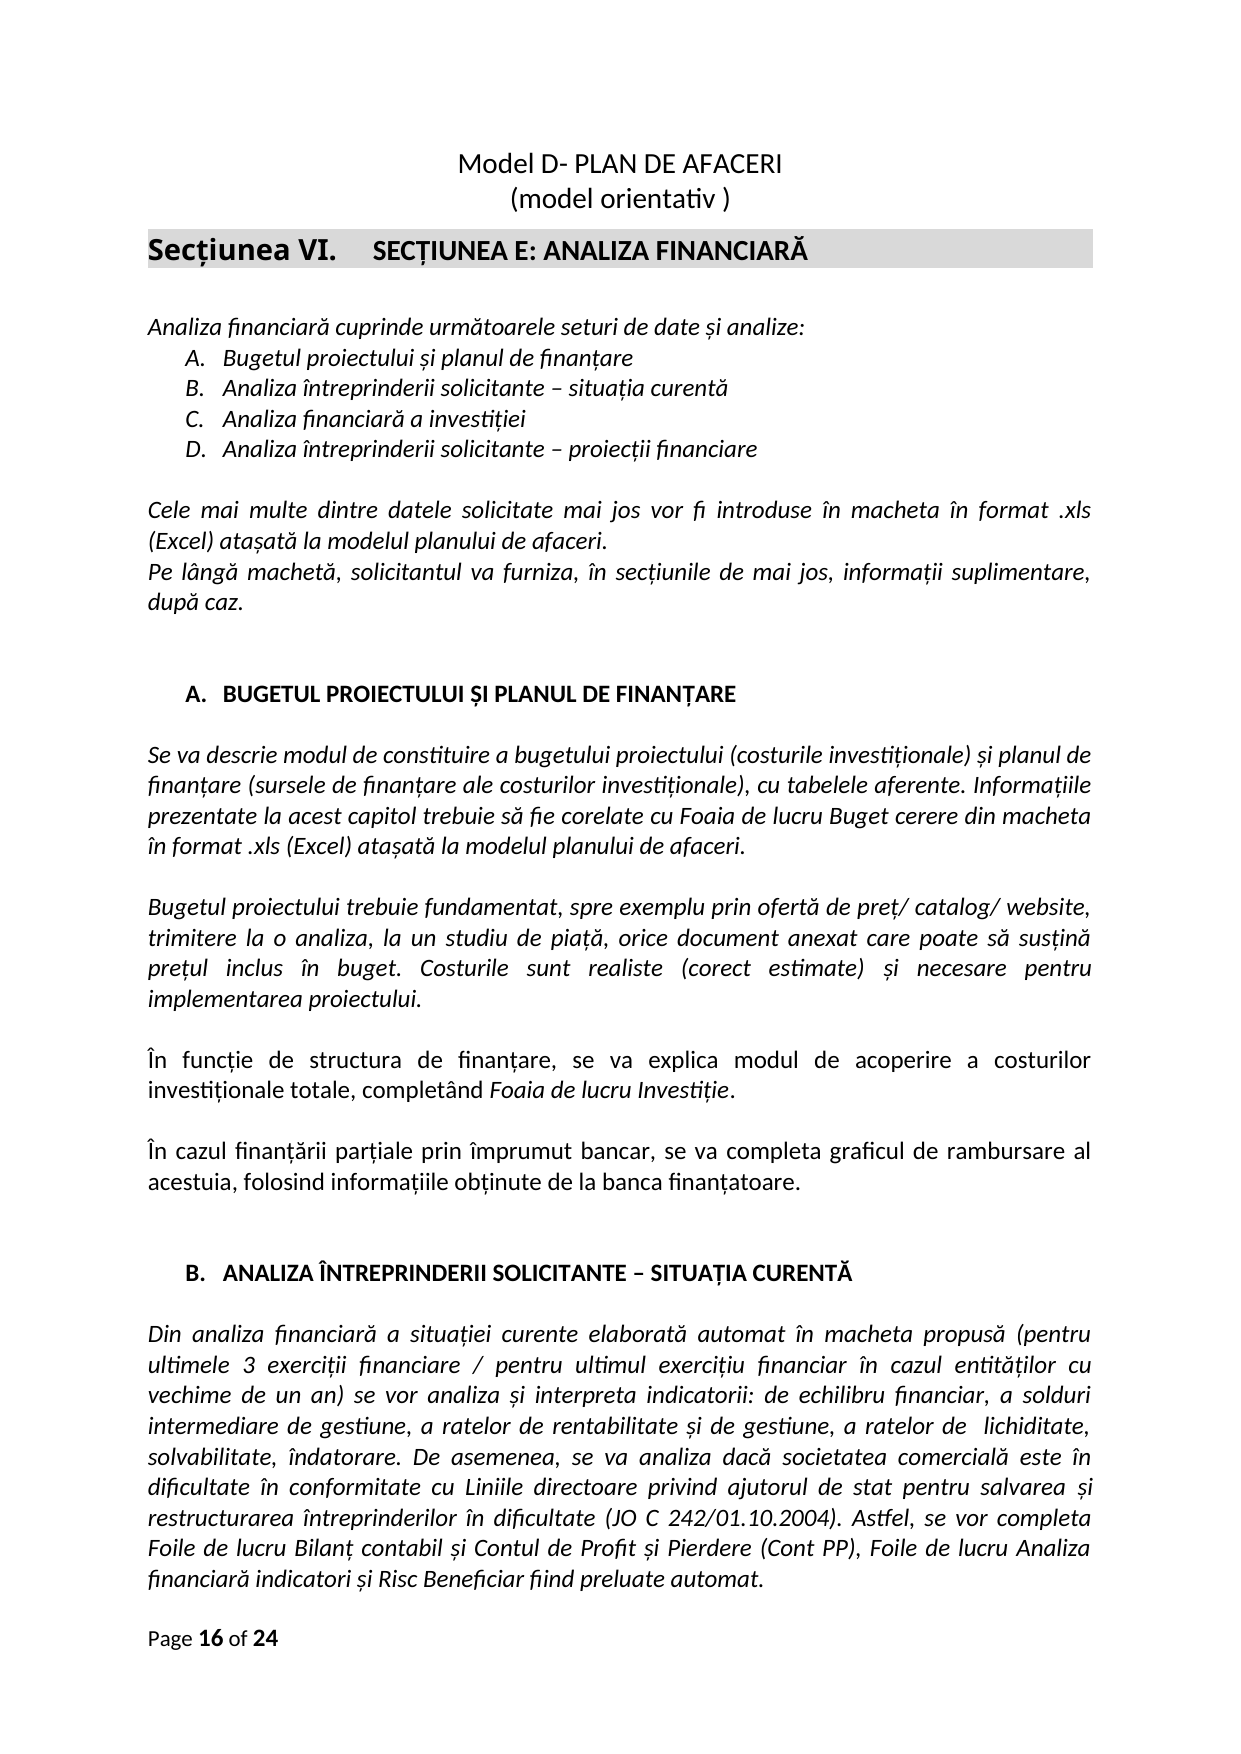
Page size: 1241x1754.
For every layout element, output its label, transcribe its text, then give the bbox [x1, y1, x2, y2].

list Analiza întreprinderii solicitante – situația curentă [185, 372, 1093, 403]
text Se va descrie modul de constituire a bugetului proiectului (costurile investiționale) și planul de finanțare (sursele de finanțare ale costurilor investiționale), cu tabelele aferente. Informațiile prezentate la acest capitol trebuie să fie corelate cu Foaia de lucru Buget cerere din macheta în format .xls (Excel) atașată la modelul planului de afaceri. [148, 739, 1093, 861]
list Analiza financiară a investiției [185, 403, 1093, 433]
text Din analiza financiară a situației curente elaborată automat în macheta propusă (pentru ultimele 3 exerciții financiare / pentru ultimul exercițiu financiar în cazul entităților cu vechime de un an) se vor analiza și interpreta indicatorii: de echilibru financiar, a solduri intermediare de gestiune, a ratelor de rentabilitate și de gestiune, a ratelor de lichiditate, solvabilitate, îndatorare. De asemenea, se va analiza dacă societatea comercială este în dificultate în conformitate cu Liniile directoare privind ajutorul de stat pentru salvarea şi restructurarea întreprinderilor în dificultate (JO C 242/01.10.2004). Astfel, se vor completa Foile de lucru Bilanț contabil și Contul de Profit și Pierdere (Cont PP), Foile de lucru Analiza financiară indicatori și Risc Beneficiar fiind preluate automat. [148, 1319, 1093, 1593]
list Analiza întreprinderii solicitante – situația curentă [185, 1258, 1093, 1288]
list Analiza întreprinderii solicitante – proiecții financiare [185, 433, 1093, 464]
text Analiza financiară cuprinde următoarele seturi de date și analize: [148, 311, 1093, 342]
list Bugetul proiectului și planul de finanțare [185, 342, 1093, 372]
list BUGETUL PROIECTULUI ŞI PLANUL DE FINANŢARE [185, 678, 1093, 708]
text Pe lângă machetă, solicitantul va furniza, în secțiunile de mai jos, informații suplimentare, după caz. [148, 556, 1093, 617]
text Bugetul proiectului trebuie fundamentat, spre exemplu prin ofertă de preț/ catalog/ website, trimitere la o analiza, la un studiu de piață, orice document anexat care poate să susțină prețul inclus în buget. Costurile sunt realiste (corect estimate) şi necesare pentru implementarea proiectului. [148, 891, 1093, 1013]
subtitle SECȚIUNEA E: ANALIZA FINANCIARĂ [148, 229, 1093, 268]
text Cele mai multe dintre datele solicitate mai jos vor fi introduse în macheta în format .xls (Excel) atașată la modelul planului de afaceri. [148, 494, 1093, 556]
text În funcție de structura de finanțare, se va explica modul de acoperire a costurilor investiționale totale, completând Foaia de lucru Investiție. [148, 1044, 1093, 1105]
text În cazul finanțării parțiale prin împrumut bancar, se va completa graficul de rambursare al acestuia, folosind informațiile obținute de la banca finanțatoare. [148, 1136, 1093, 1197]
